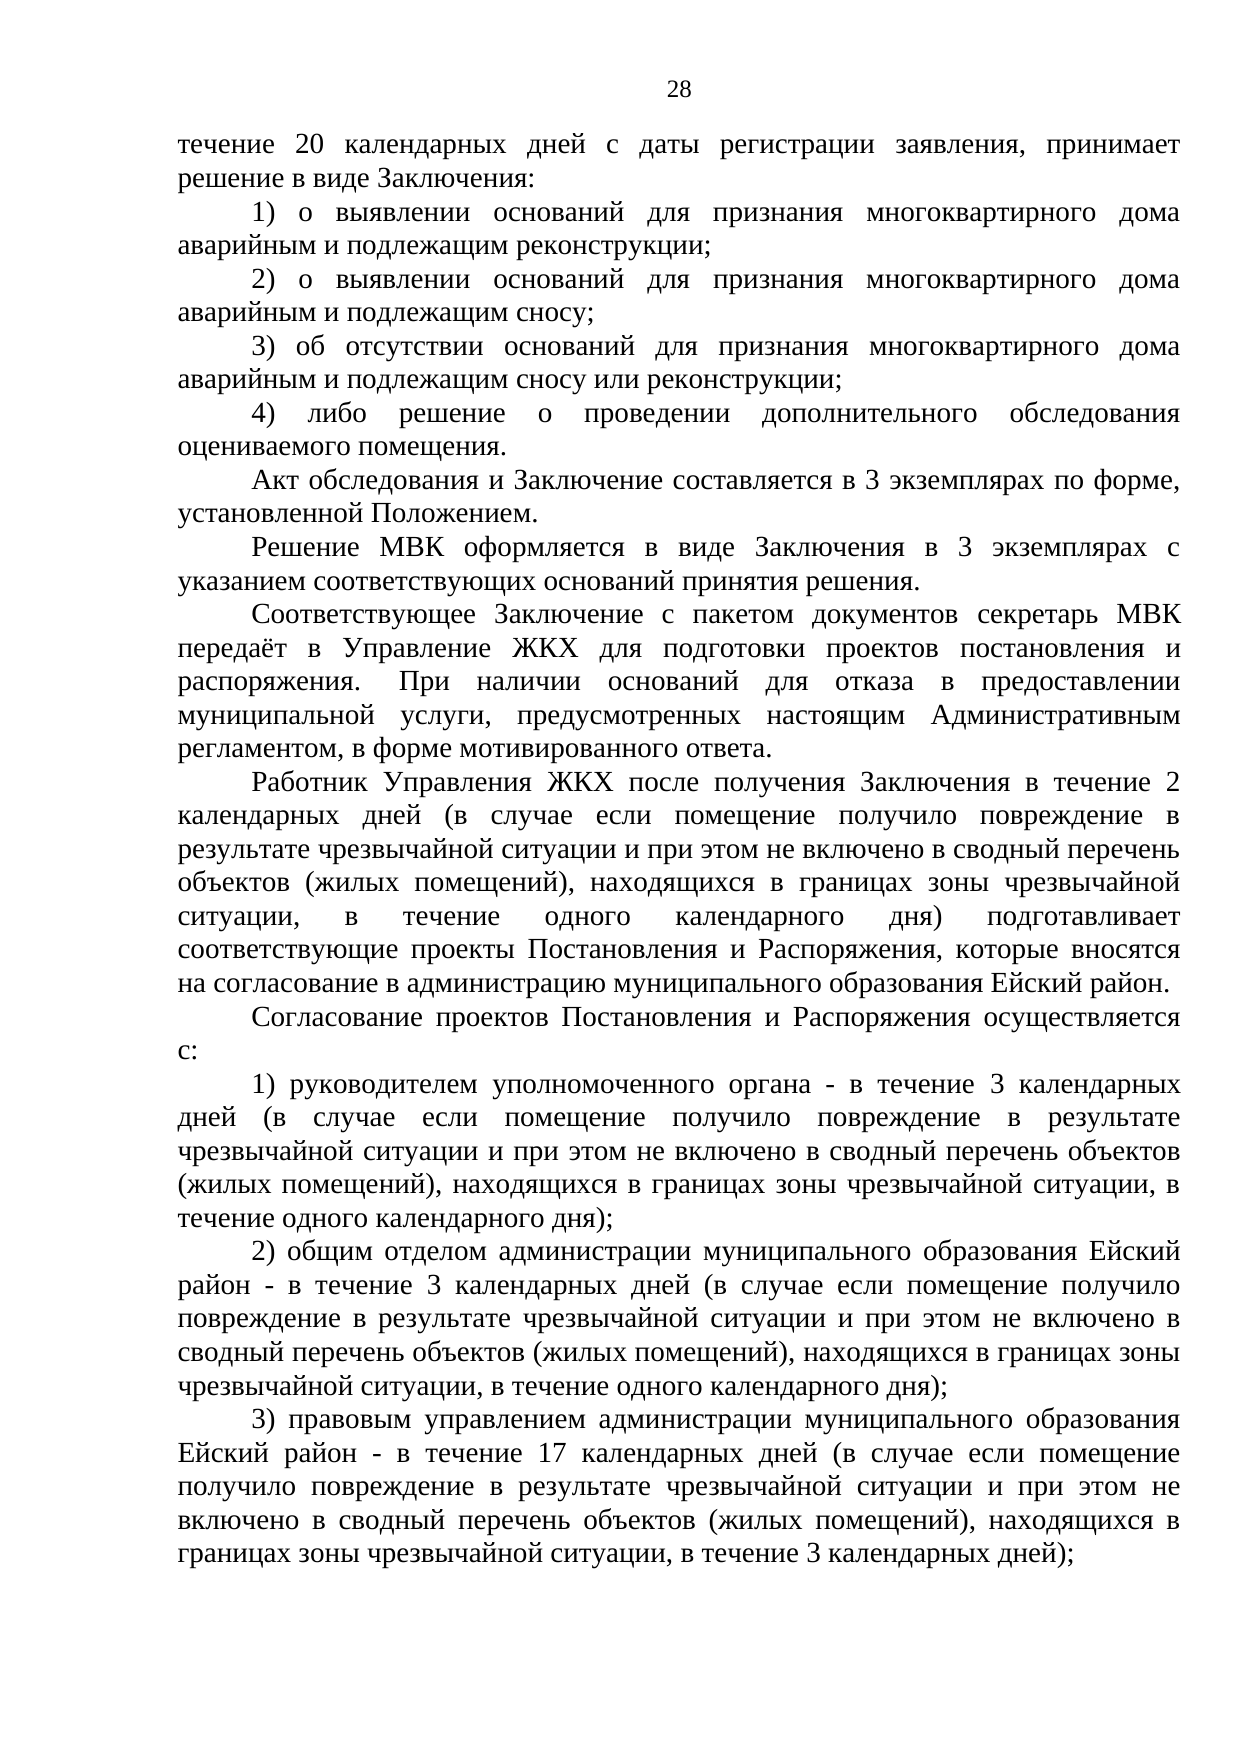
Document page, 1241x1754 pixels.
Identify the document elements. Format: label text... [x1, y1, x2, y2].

text Акт обследования и Заключение составляется в 3 экземплярах по форме, установленной Положением. [177, 462, 1181, 529]
text Решение МВК оформляется в виде Заключения в 3 экземплярах с указанием соответствующих оснований принятия решения. [177, 529, 1181, 596]
text Работник Управления ЖКХ после получения Заключения в течение 2 календарных дней (в случае если помещение получило повреждение в результате чрезвычайной ситуации и при этом не включено в сводный перечень объектов (жилых помещений), находящихся в границах зоны чрезвычайной ситуации, в течение одного календарного дня) подготавливает соответствующие проекты Постановления и Распоряжения, которые вносятся на согласование в администрацию муниципального образования Ейский район. [177, 764, 1181, 999]
text 3) об отсутствии оснований для признания многоквартирного дома аварийным и подлежащим сносу или реконструкции; [177, 328, 1181, 395]
text 2) о выявлении оснований для признания многоквартирного дома аварийным и подлежащим сносу; [177, 261, 1181, 328]
text 2) общим отделом администрации муниципального образования Ейский район - в течение 3 календарных дней (в случае если помещение получило повреждение в результате чрезвычайной ситуации и при этом не включено в сводный перечень объектов (жилых помещений), находящихся в границах зоны чрезвычайной ситуации, в течение одного календарного дня); [177, 1233, 1181, 1401]
text 1) о выявлении оснований для признания многоквартирного дома аварийным и подлежащим реконструкции; [177, 194, 1181, 261]
text Согласование проектов Постановления и Распоряжения осуществляется с: [177, 999, 1181, 1066]
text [177, 127, 1181, 194]
text Соответствующее Заключение с пакетом документов секретарь МВК передаёт в Управление ЖКХ для подготовки проектов постановления и распоряжения. При наличии оснований для отказа в предоставлении муниципальной услуги, предусмотренных настоящим Административным регламентом, в форме мотивированного ответа. [177, 596, 1181, 764]
text 3) правовым управлением администрации муниципального образования Ейский район - в течение 17 календарных дней (в случае если помещение получило повреждение в результате чрезвычайной ситуации и при этом не включено в сводный перечень объектов (жилых помещений), находящихся в границах зоны чрезвычайной ситуации, в течение 3 календарных дней); [177, 1401, 1181, 1569]
text 4) либо решение о проведении дополнительного обследования оцениваемого помещения. [177, 395, 1181, 462]
text 1) руководителем уполномоченного органа - в течение 3 календарных дней (в случае если помещение получило повреждение в результате чрезвычайной ситуации и при этом не включено в сводный перечень объектов (жилых помещений), находящихся в границах зоны чрезвычайной ситуации, в течение одного календарного дня); [177, 1066, 1181, 1233]
